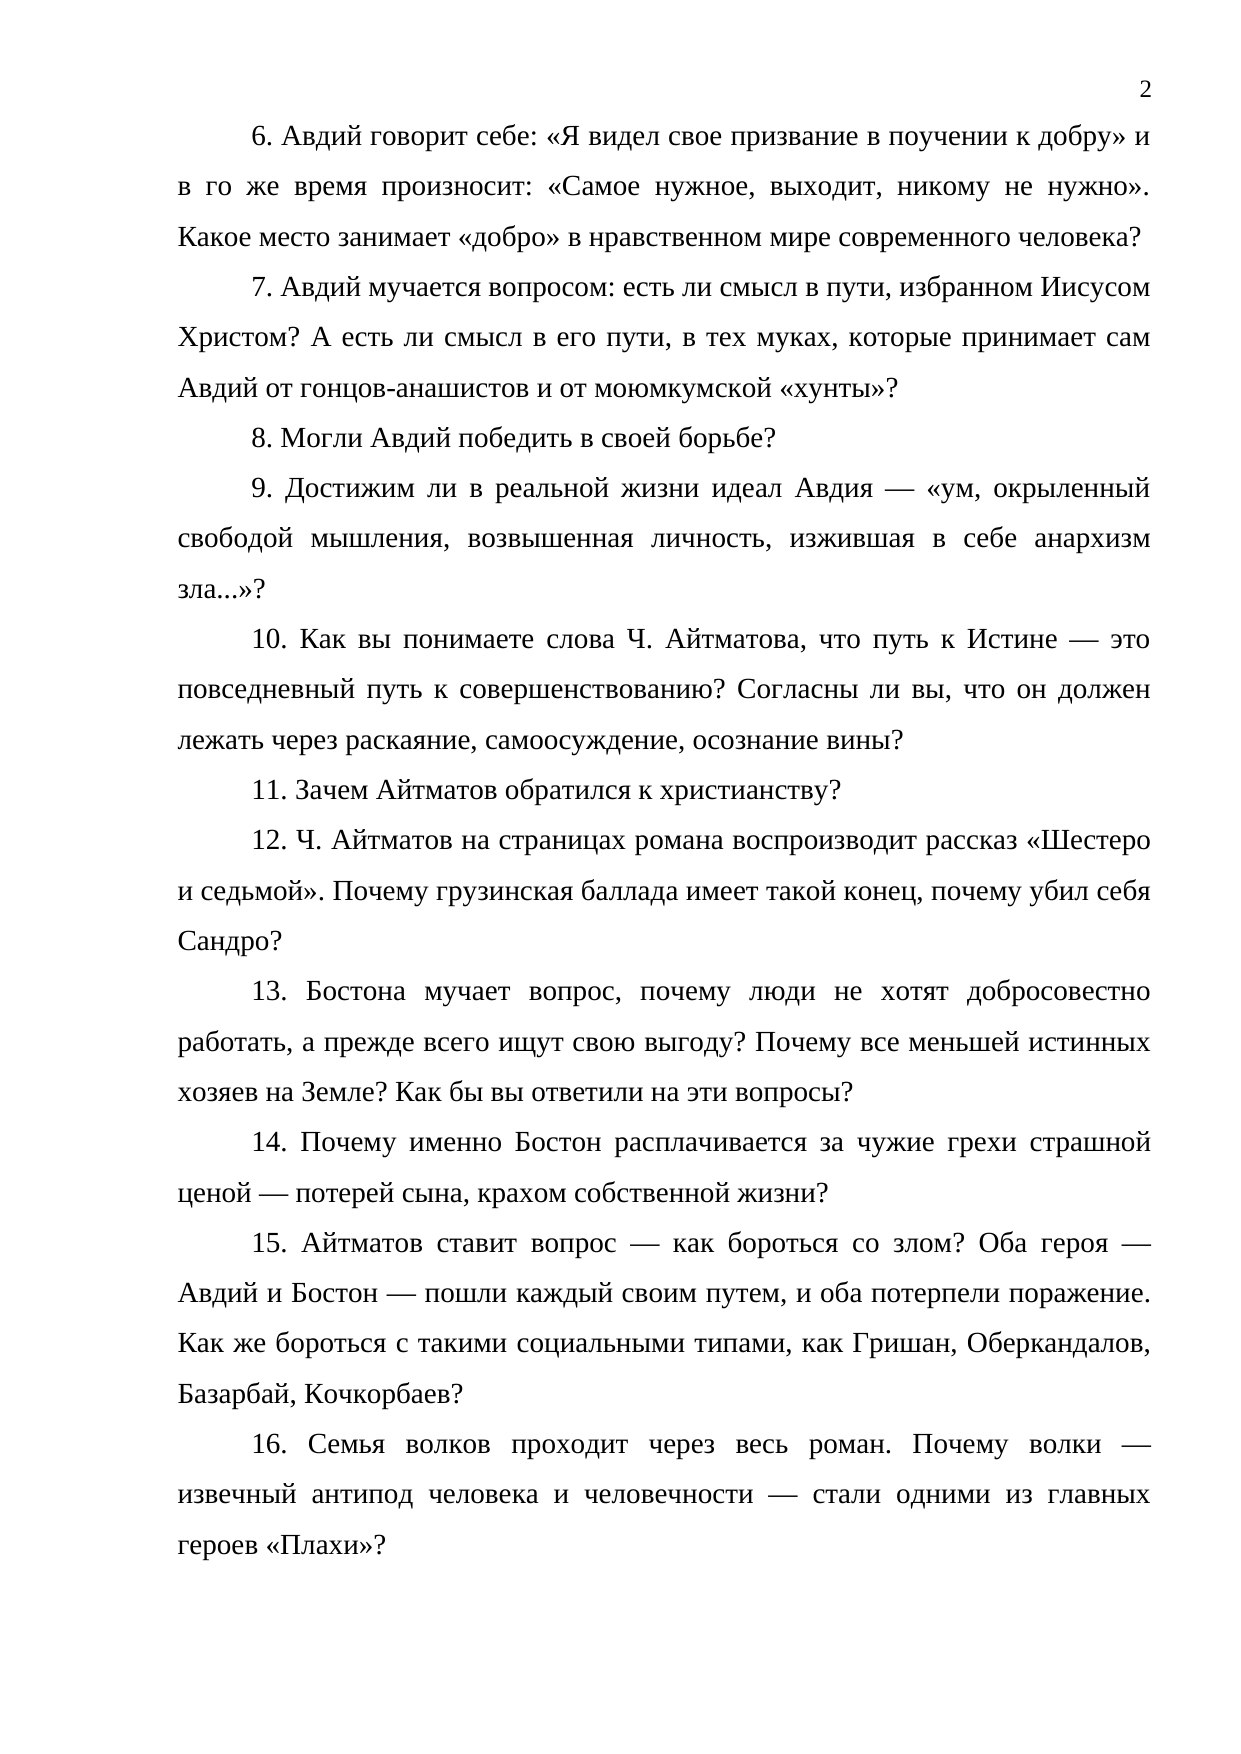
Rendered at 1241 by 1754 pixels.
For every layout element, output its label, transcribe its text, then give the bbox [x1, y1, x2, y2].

text 13. Бостона мучает вопрос, почему люди не хотят добросовестно работать, а прежде всего ищут свою выгоду? Почему все меньшей истинных хозяев на Земле? Как бы вы ответили на эти вопросы? [177, 973, 1152, 1108]
text 8. Могли Авдий победить в своей борьбе? [177, 420, 1152, 453]
text 12. Ч. Айтматов на страницах романа воспроизводит рассказ «Шестеро и седьмой». Почему грузинская баллада имеет такой конец, почему убил себя Сандро? [177, 822, 1152, 957]
text 9. Достижим ли в реальной жизни идеал Авдия — «ум, окрыленный свободой мышления, возвышенная личность, изжившая в себе анархизм зла...»? [177, 470, 1152, 604]
text 16. Семья волков проходит через весь роман. Почему волки — извечный антипод человека и человечности — стали одними из главных героев «Плахи»? [177, 1426, 1152, 1560]
text 7. Авдий мучается вопросом: есть ли смысл в пути, избранном Иисусом Христом? А есть ли смысл в его пути, в тех муках, которые принимает сам Авдий от гонцов-анашистов и от моюмкумской «хунты»? [177, 269, 1152, 403]
text 10. Как вы понимаете слова Ч. Айтматова, что путь к Истине — это повседневный путь к совершенствованию? Согласны ли вы, что он должен лежать через раскаяние, самоосуждение, осознание вины? [177, 621, 1152, 755]
text 14. Почему именно Бостон расплачивается за чужие грехи страшной ценой — потерей сына, крахом собственной жизни? [177, 1124, 1152, 1208]
text 15. Айтматов ставит вопрос — как бороться со злом? Оба героя — Авдий и Бостон — пошли каждый своим путем, и оба потерпели поражение. Как же бороться с такими социальными типами, как Гришан, Оберкандалов, Базарбай, Кочкорбаев? [177, 1225, 1152, 1409]
text 11. Зачем Айтматов обратился к христианству? [177, 772, 1152, 806]
text 6. Авдий говорит себе: «Я видел свое призвание в поучении к добру» и в го же время произносит: «Самое нужное, выходит, никому не нужно». Какое место занимает «добро» в нравственном мире современного человека? [177, 118, 1152, 252]
